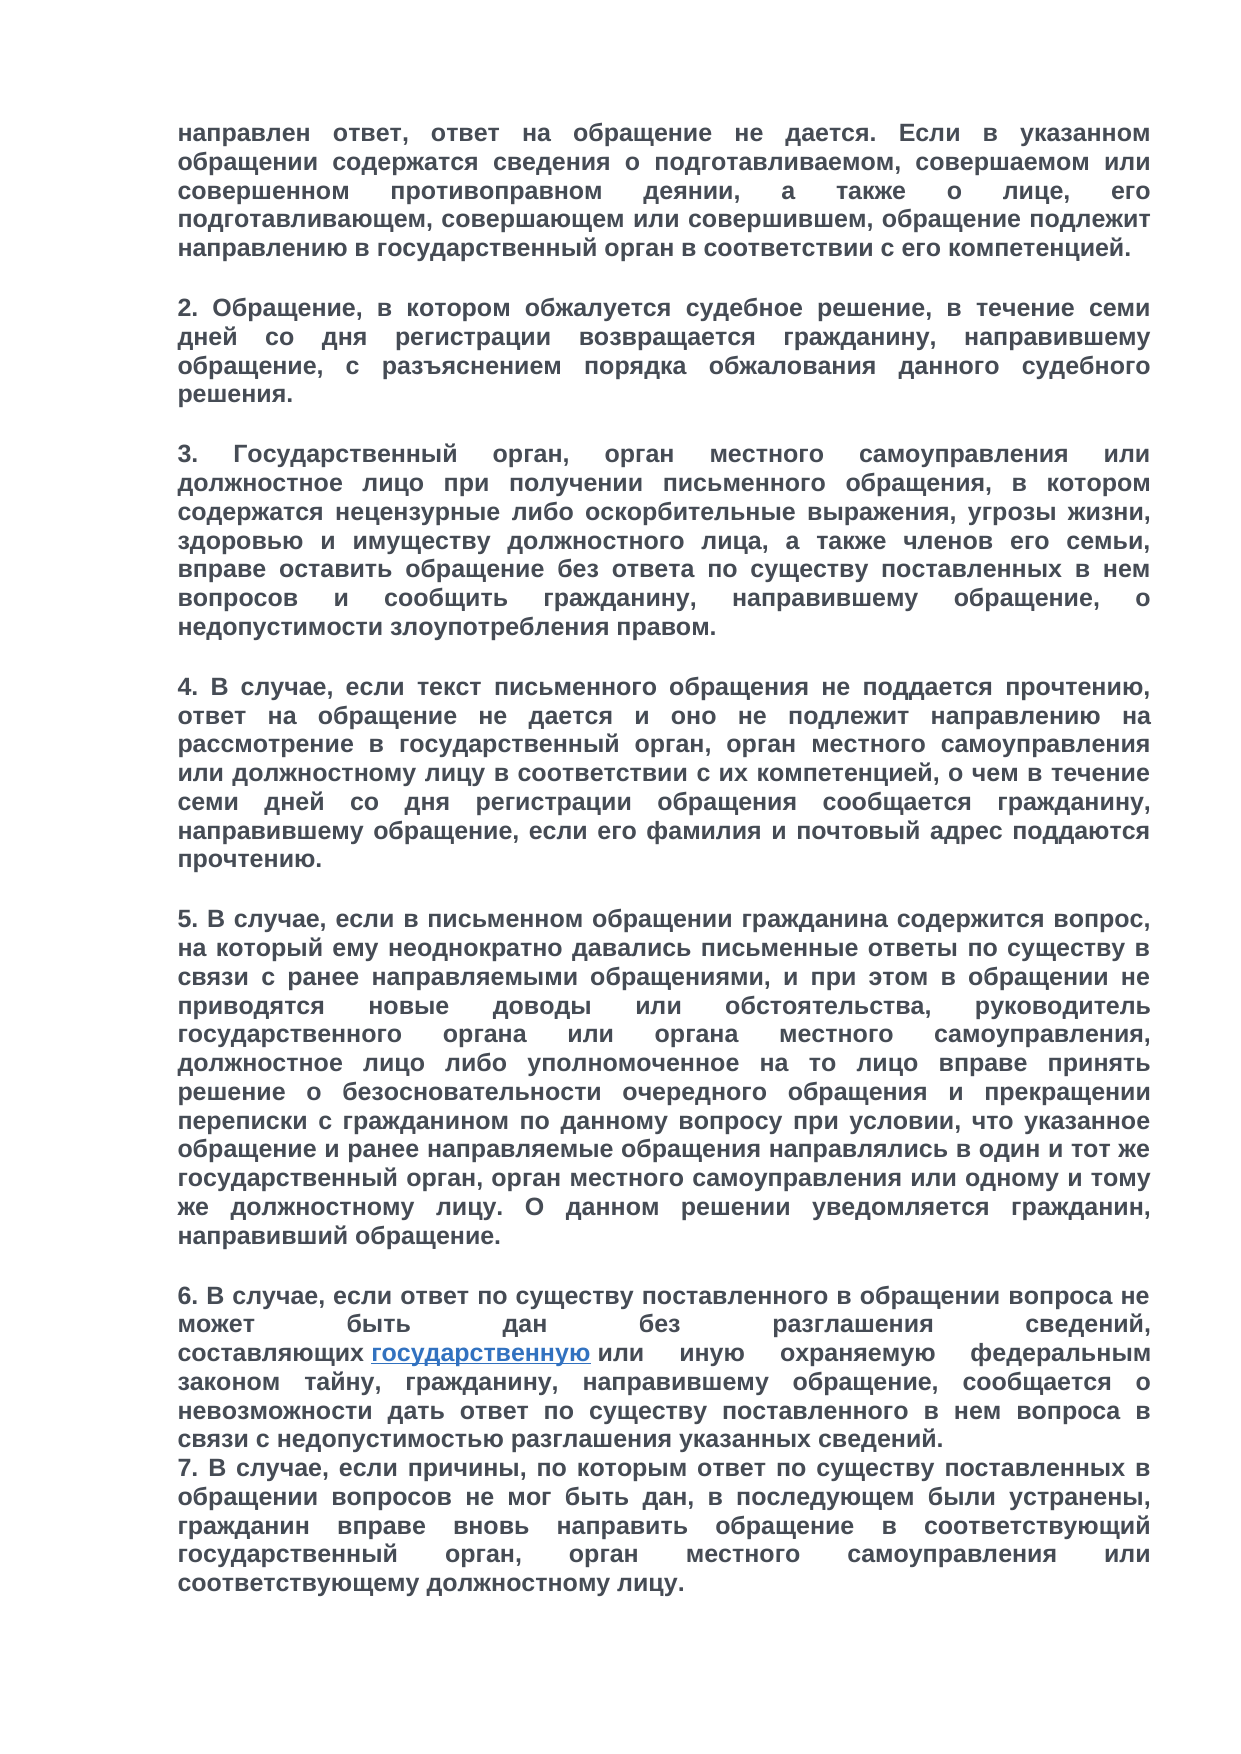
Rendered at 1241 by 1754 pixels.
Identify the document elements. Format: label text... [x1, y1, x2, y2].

text 6. В случае, если ответ по существу поставленного в обращении вопроса не может быть дан без разглашения сведений, составляющих государственную или иную охраняемую федеральным законом тайну, гражданину, направившему обращение, сообщается о невозможности дать ответ по существу поставленного в нем вопроса в связи с недопустимостью разглашения указанных сведений. [177, 1281, 1152, 1453]
text 7. В случае, если причины, по которым ответ по существу поставленных в обращении вопросов не мог быть дан, в последующем были устранены, гражданин вправе вновь направить обращение в соответствующий государственный орган, орган местного самоуправления или соответствующему должностному лицу. [177, 1453, 1152, 1597]
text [177, 118, 1152, 262]
text 4. В случае, если текст письменного обращения не поддается прочтению, ответ на обращение не дается и оно не подлежит направлению на рассмотрение в государственный орган, орган местного самоуправления или должностному лицу в соответствии с их компетенцией, о чем в течение семи дней со дня регистрации обращения сообщается гражданину, направившему обращение, если его фамилия и почтовый адрес поддаются прочтению. [177, 672, 1152, 873]
text 2. Обращение, в котором обжалуется судебное решение, в течение семи дней со дня регистрации возвращается гражданину, направившему обращение, с разъяснением порядка обжалования данного судебного решения. [177, 293, 1152, 408]
text 3. Государственный орган, орган местного самоуправления или должностное лицо при получении письменного обращения, в котором содержатся нецензурные либо оскорбительные выражения, угрозы жизни, здоровью и имуществу должностного лица, а также членов его семьи, вправе оставить обращение без ответа по существу поставленных в нем вопросов и сообщить гражданину, направившему обращение, о недопустимости злоупотребления правом. [177, 439, 1152, 641]
text 5. В случае, если в письменном обращении гражданина содержится вопрос, на который ему неоднократно давались письменные ответы по существу в связи с ранее направляемыми обращениями, и при этом в обращении не приводятся новые доводы или обстоятельства, руководитель государственного органа или органа местного самоуправления, должностное лицо либо уполномоченное на то лицо вправе принять решение о безосновательности очередного обращения и прекращении переписки с гражданином по данному вопросу при условии, что указанное обращение и ранее направляемые обращения направлялись в один и тот же государственный орган, орган местного самоуправления или одному и тому же должностному лицу. О данном решении уведомляется гражданин, направивший обращение. [177, 904, 1152, 1249]
